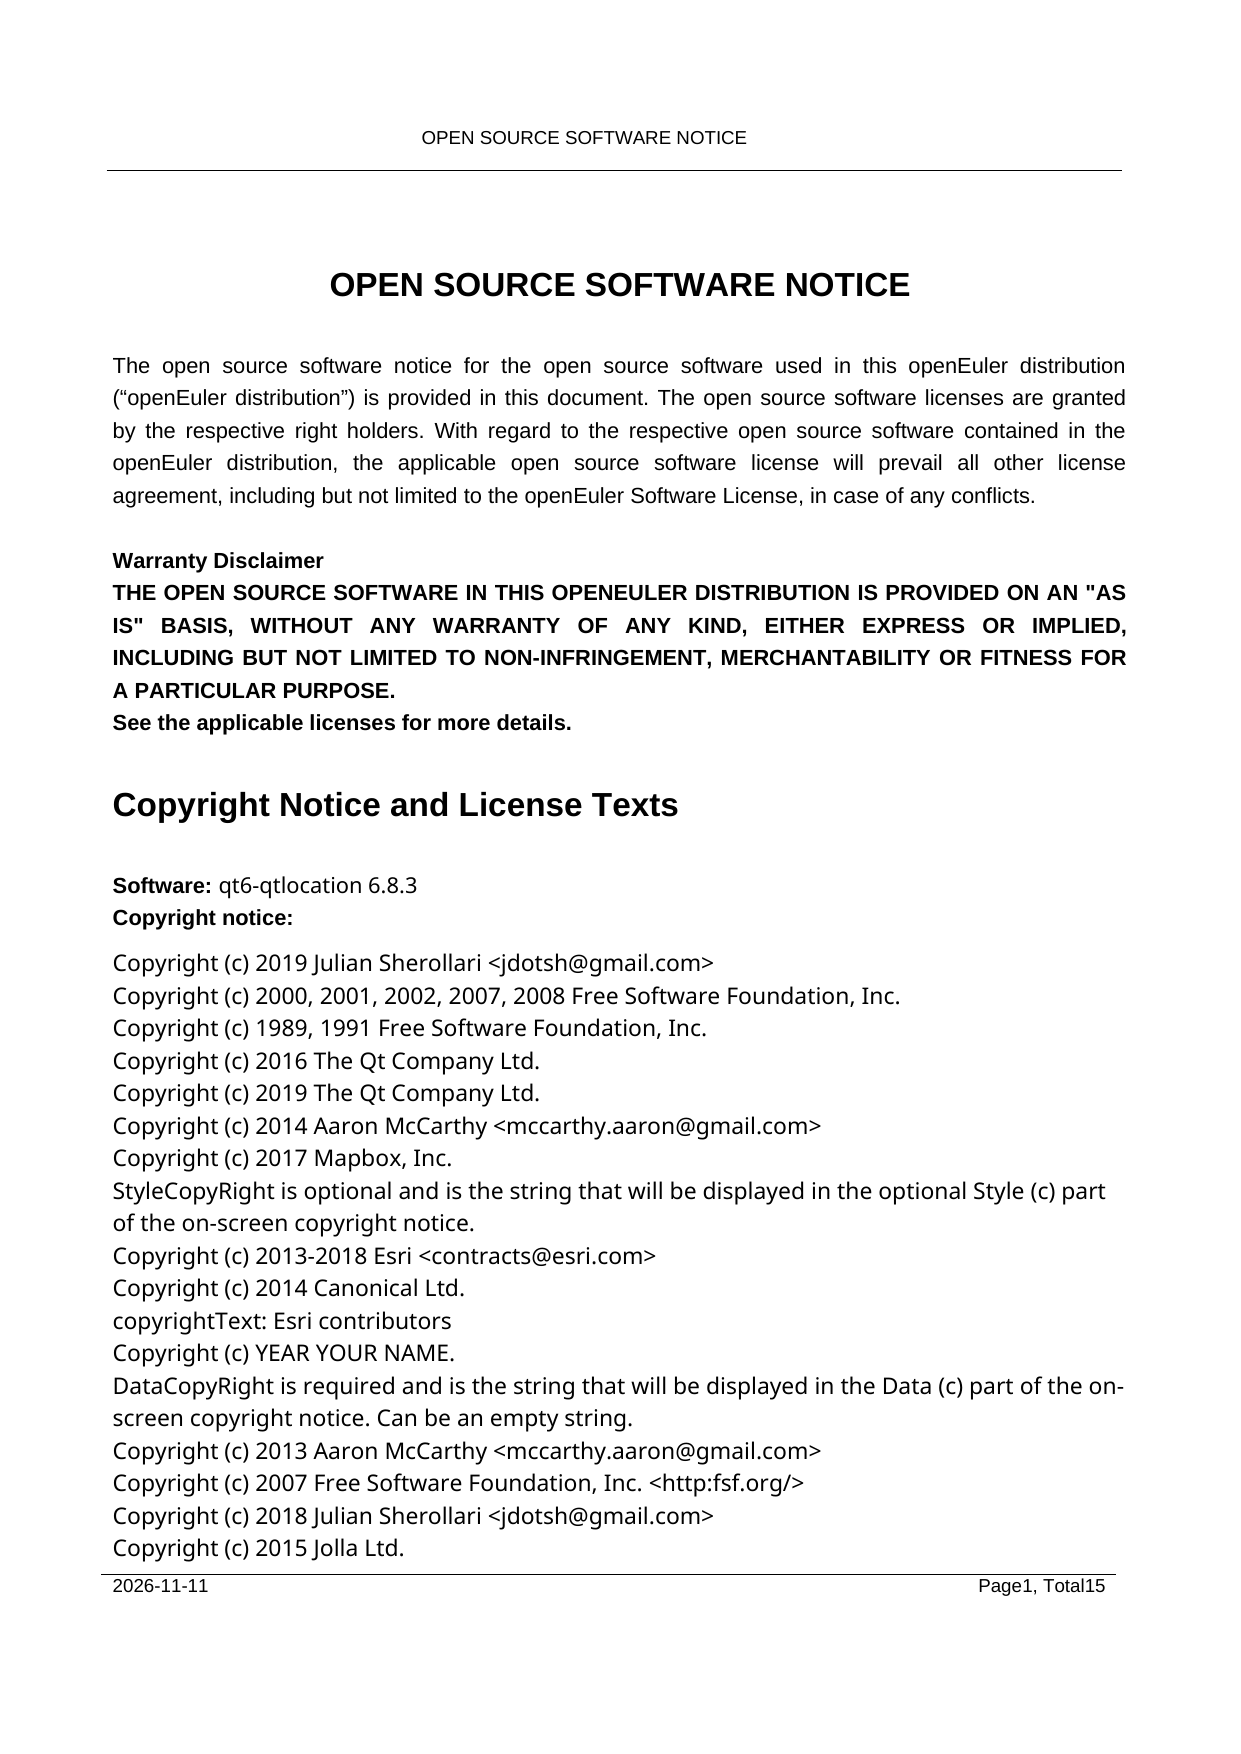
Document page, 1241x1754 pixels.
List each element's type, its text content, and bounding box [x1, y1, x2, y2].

text OPEN SOURCE SOFTWARE NOTICE [112, 251, 1128, 316]
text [112, 947, 1128, 1564]
text Copyright Notice and License Texts [112, 771, 1128, 836]
title Software: qt6-qtlocation 6.8.3 [112, 869, 1128, 901]
text THE OPEN SOURCE SOFTWARE IN THIS OPENEULER DISTRIBUTION IS PROVIDED ON AN "AS IS" BASIS, WITHOUT ANY WARRANTY OF ANY KIND, EITHER EXPRESS OR IMPLIED, INCLUDING BUT NOT LIMITED TO NON-INFRINGEMENT, MERCHANTABILITY OR FITNESS FOR A PARTICULAR PURPOSE. See the applicable licenses for more details. [112, 576, 1128, 739]
text Copyright notice: [112, 901, 1128, 934]
text Warranty Disclaimer [112, 544, 1128, 576]
text The open source software notice for the open source software used in this openEuler distribution (“openEuler distribution”) is provided in this document. The open source software licenses are granted by the respective right holders. With regard to the respective open source software contained in the openEuler distribution, the applicable open source software license will prevail all other license agreement, including but not limited to the openEuler Software License, in case of any conflicts. [112, 349, 1128, 511]
